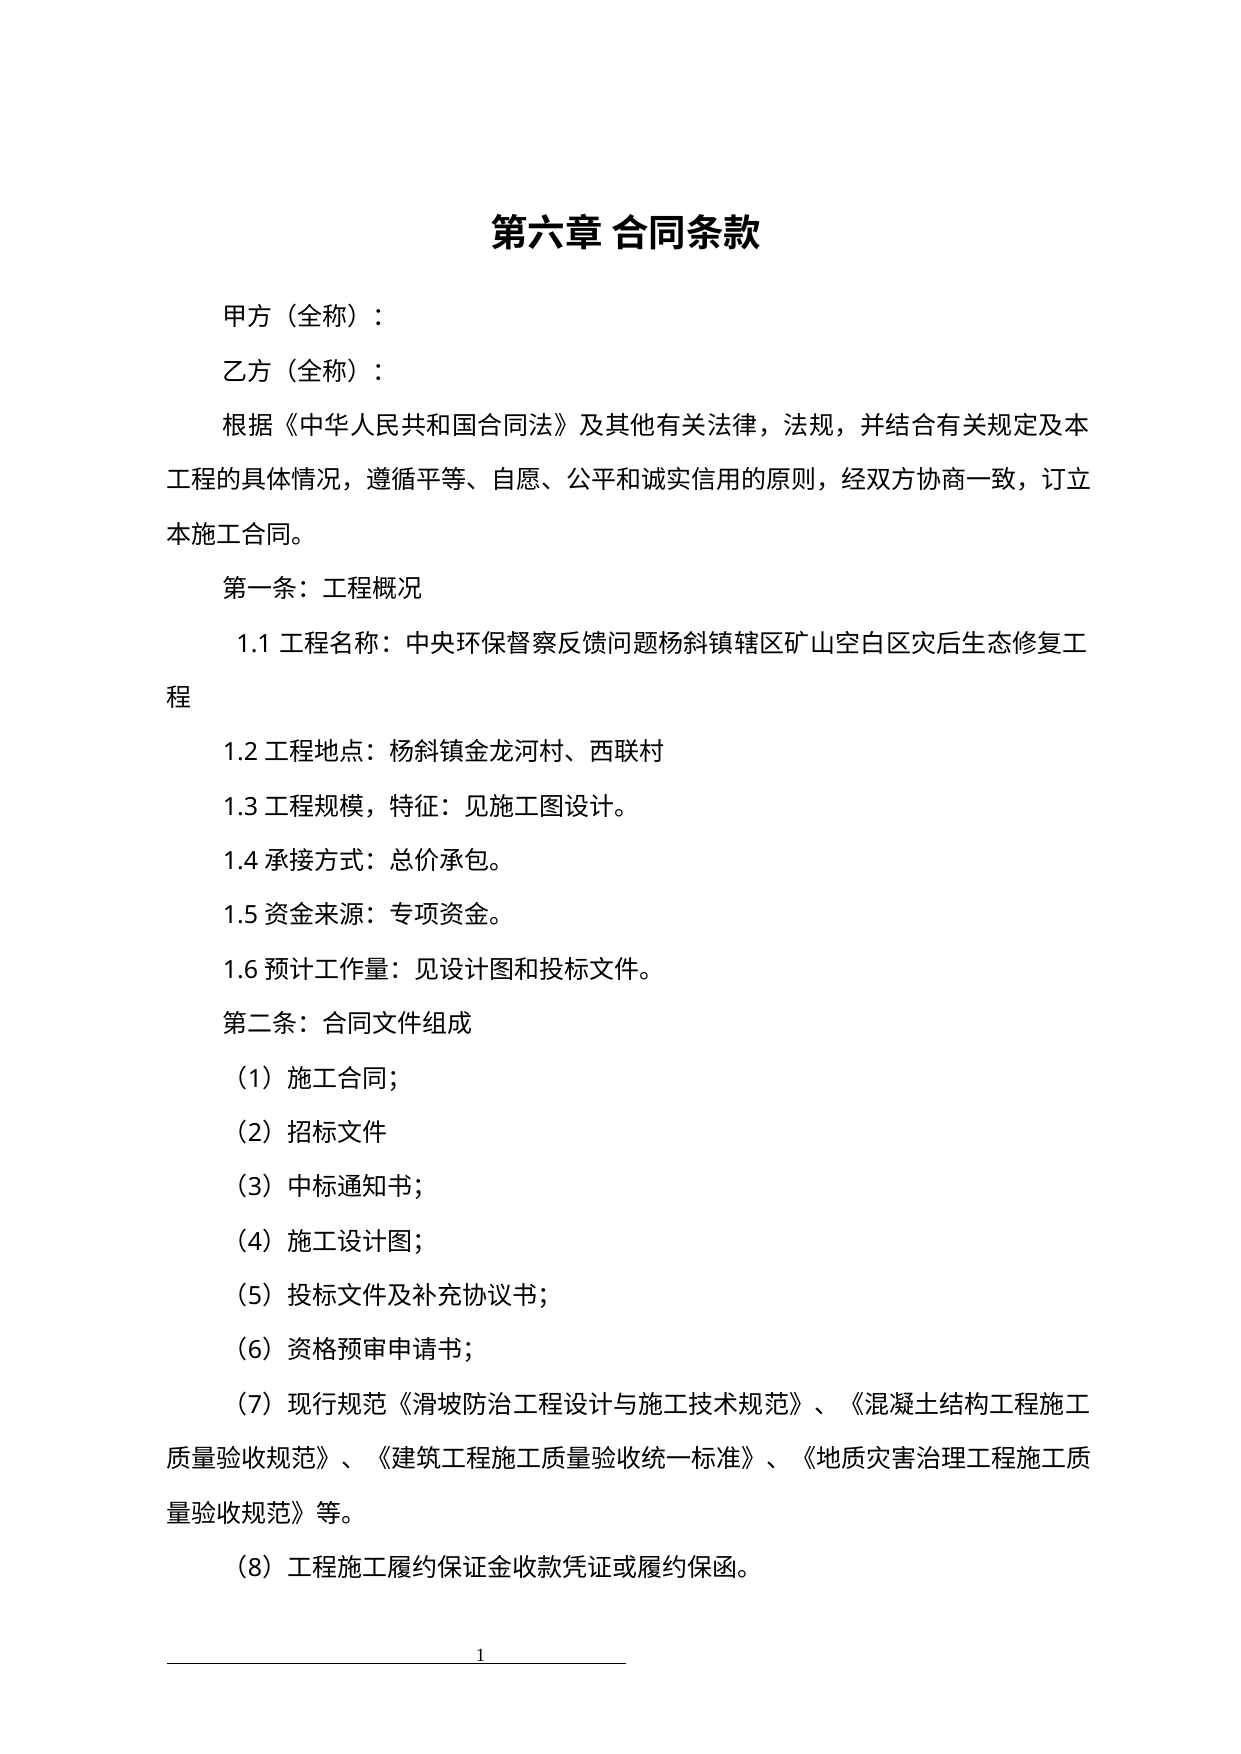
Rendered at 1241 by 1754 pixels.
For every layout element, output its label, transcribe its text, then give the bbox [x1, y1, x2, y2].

text 1.5 资金来源：专项资金。 [166, 895, 1091, 931]
text 1.1 工程名称：中央环保督察反馈问题杨斜镇辖区矿山空白区灾后生态修复工程 [166, 623, 1091, 714]
text （4）施工设计图； [166, 1221, 1091, 1257]
text 根据《中华人民共和国合同法》及其他有关法律，法规，并结合有关规定及本工程的具体情况，遵循平等、自愿、公平和诚实信用的原则，经双方协商一致，订立本施工合同。 [166, 406, 1091, 551]
text （1）施工合同； [166, 1058, 1091, 1094]
text 第一条：工程概况 [166, 569, 1091, 605]
text （8）工程施工履约保证金收款凭证或履约保函。 [166, 1547, 1091, 1584]
text 1.2 工程地点：杨斜镇金龙河村、西联村 [166, 732, 1091, 768]
text （5）投标文件及补充协议书； [166, 1276, 1091, 1312]
text （6）资格预审申请书； [166, 1330, 1091, 1366]
subtitle 第六章 合同条款 [166, 197, 1085, 262]
text 甲方（全称）： [166, 297, 1091, 333]
text （7）现行规范《滑坡防治工程设计与施工技术规范》、《混凝土结构工程施工质量验收规范》、《建筑工程施工质量验收统一标准》、《地质灾害治理工程施工质量验收规范》等。 [166, 1384, 1091, 1529]
text （3）中标通知书； [166, 1167, 1091, 1203]
text 第二条：合同文件组成 [166, 1004, 1091, 1040]
text （2）招标文件 [166, 1112, 1091, 1149]
text 乙方（全称）： [166, 351, 1091, 387]
text 1.3 工程规模，特征：见施工图设计。 [166, 786, 1091, 822]
text 1.6 预计工作量：见设计图和投标文件。 [166, 949, 1091, 986]
text 1.4 承接方式：总价承包。 [166, 841, 1091, 877]
